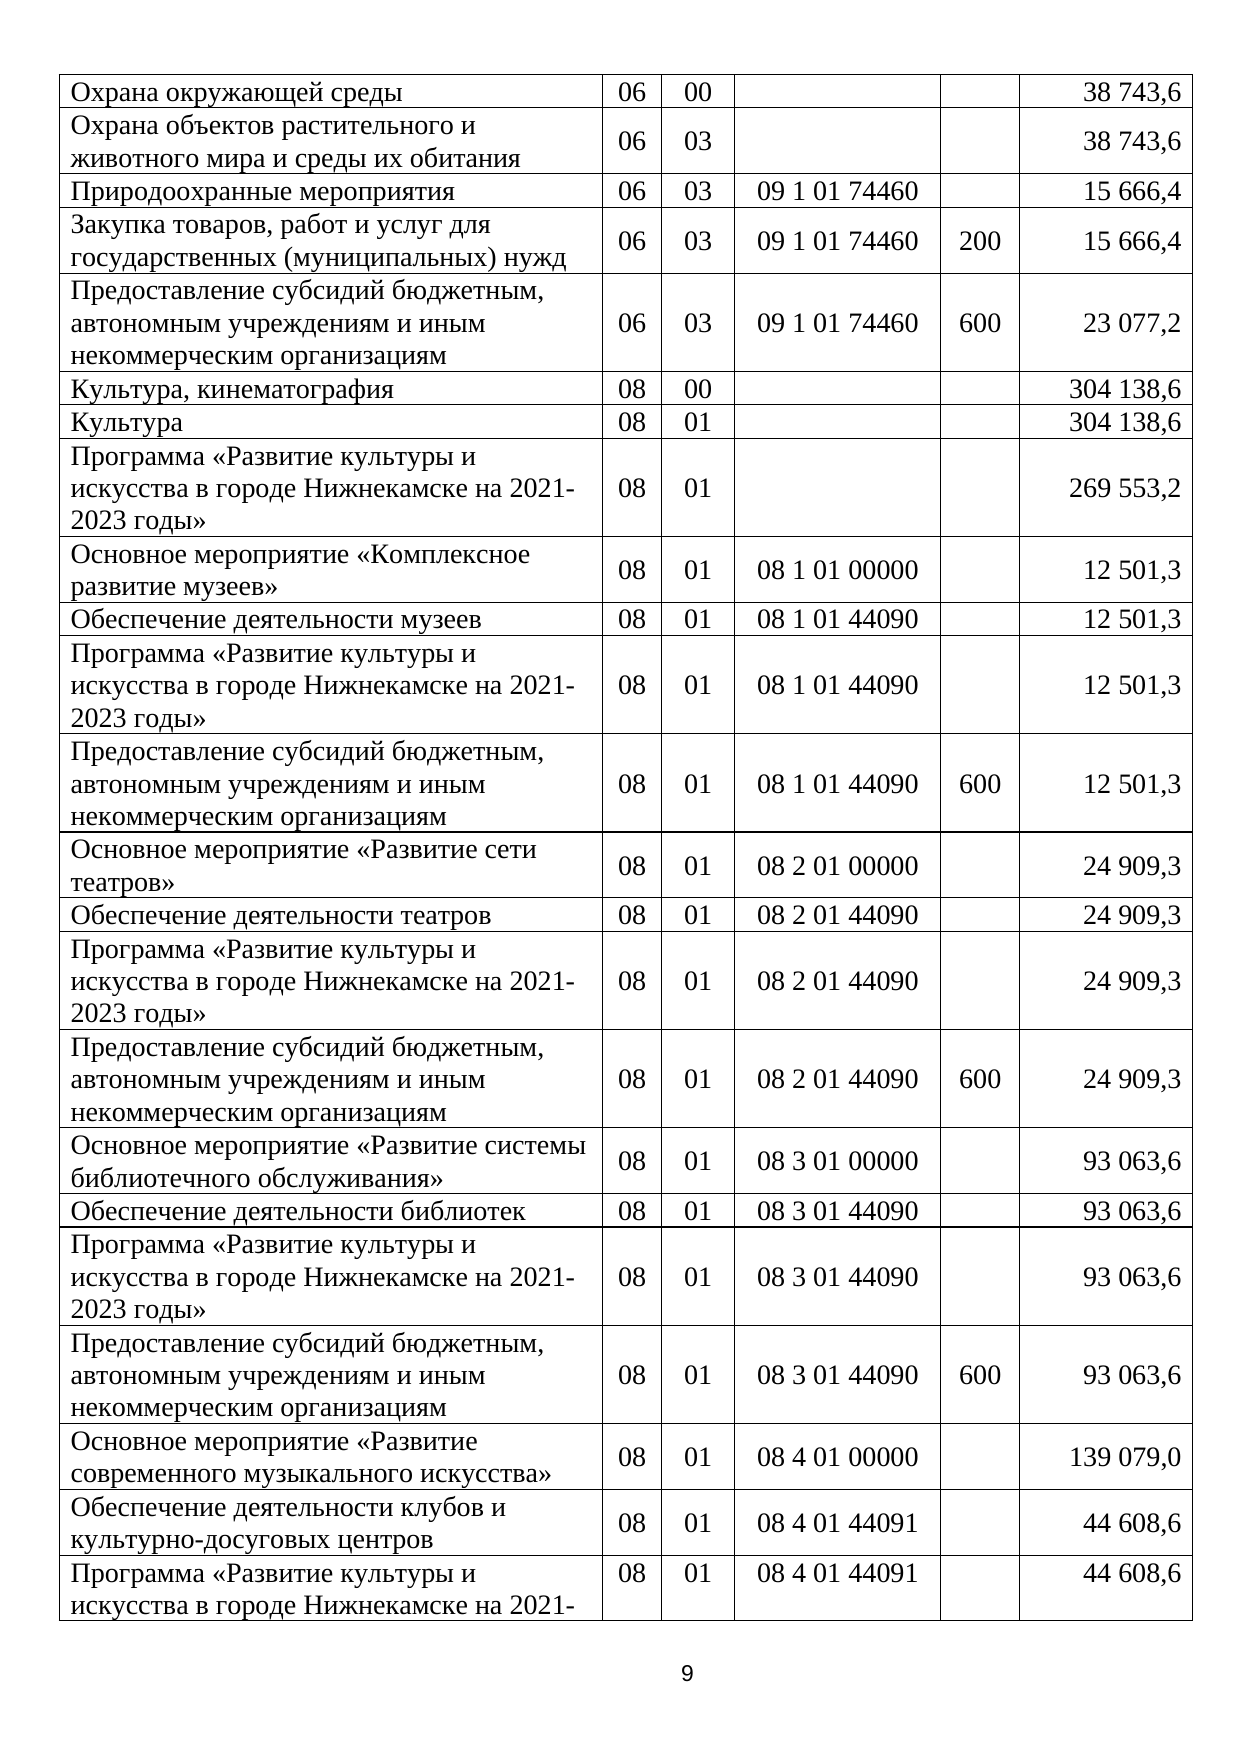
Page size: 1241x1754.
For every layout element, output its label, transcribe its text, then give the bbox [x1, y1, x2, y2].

table_cell 03 [662, 108, 734, 173]
table_cell 08 [603, 1424, 661, 1489]
table_cell 12 501,3 [1020, 636, 1192, 733]
table_cell 08 [603, 1490, 661, 1554]
table_cell [941, 932, 1019, 1029]
table_cell 15 666,4 [1020, 174, 1192, 207]
table_cell 93 063,6 [1020, 1128, 1192, 1193]
table_cell Обеспечение деятельности библиотек [60, 1194, 602, 1226]
table_cell 08 [603, 1228, 661, 1325]
table_cell [941, 1490, 1019, 1554]
table_cell 06 [603, 174, 661, 207]
table_cell Обеспечение деятельности клубов и культурно-досуговых центров [60, 1490, 602, 1554]
table_cell 01 [662, 1326, 734, 1423]
table_cell 01 [662, 439, 734, 536]
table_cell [60, 1556, 602, 1620]
table_cell 24 909,3 [1020, 898, 1192, 931]
table_cell 08 [603, 932, 661, 1029]
table_cell 08 [603, 405, 661, 437]
table_cell [941, 174, 1019, 207]
table_cell 600 [941, 274, 1019, 371]
table_cell 08 [603, 1326, 661, 1423]
table_cell 08 3 01 44090 [735, 1326, 940, 1423]
table_cell 269 553,2 [1020, 439, 1192, 536]
table_cell 01 [662, 932, 734, 1029]
table_cell [941, 1228, 1019, 1325]
table_cell [941, 1194, 1019, 1226]
table_cell 08 1 01 44090 [735, 636, 940, 733]
table_cell 08 4 01 00000 [735, 1424, 940, 1489]
table_cell 06 [603, 108, 661, 173]
table_cell 93 063,6 [1020, 1228, 1192, 1325]
table_cell 01 [662, 734, 734, 831]
table_cell 03 [662, 274, 734, 371]
table_cell Охрана окружающей среды [60, 75, 602, 107]
table_cell [735, 372, 940, 404]
table_cell 01 [662, 1556, 734, 1620]
table_cell 24 909,3 [1020, 932, 1192, 1029]
table_cell 08 [603, 636, 661, 733]
table_cell 304 138,6 [1020, 405, 1192, 437]
table_cell Обеспечение деятельности театров [60, 898, 602, 931]
table_cell 01 [662, 537, 734, 602]
table_cell 08 [603, 1194, 661, 1226]
table_cell [941, 372, 1019, 404]
table_cell 38 743,6 [1020, 108, 1192, 173]
table_cell Предоставление субсидий бюджетным, автономным учреждениям и иным некоммерческим организациям [60, 1326, 602, 1423]
table_cell 200 [941, 208, 1019, 272]
table_cell 08 [603, 898, 661, 931]
table_cell Программа «Развитие культуры и искусства в городе Нижнекамске на 2021-2023 годы» [60, 636, 602, 733]
table_cell 03 [662, 174, 734, 207]
table_cell 09 1 01 74460 [735, 208, 940, 272]
table_cell 03 [662, 208, 734, 272]
table_cell 600 [941, 734, 1019, 831]
table_cell [941, 898, 1019, 931]
table_cell Основное мероприятие «Развитие системы библиотечного обслуживания» [60, 1128, 602, 1193]
table_cell [735, 108, 940, 173]
table_cell Охрана объектов растительного и животного мира и среды их обитания [60, 108, 602, 173]
table_cell 08 2 01 44090 [735, 1030, 940, 1127]
table_cell [735, 405, 940, 437]
table_cell 24 909,3 [1020, 833, 1192, 897]
table_cell 01 [662, 603, 734, 635]
table_cell 08 4 01 44091 [735, 1490, 940, 1554]
table_cell 01 [662, 1228, 734, 1325]
table_cell 00 [662, 75, 734, 107]
table_cell Обеспечение деятельности музеев [60, 603, 602, 635]
table_cell 15 666,4 [1020, 208, 1192, 272]
table_cell 08 2 01 44090 [735, 932, 940, 1029]
table_cell 08 [603, 537, 661, 602]
table_cell [941, 75, 1019, 107]
table_cell 01 [662, 898, 734, 931]
table_cell [941, 405, 1019, 437]
table_cell [735, 439, 940, 536]
table_cell 08 1 01 44090 [735, 734, 940, 831]
table_cell Природоохранные мероприятия [60, 174, 602, 207]
table_cell [941, 603, 1019, 635]
table_cell 44 608,6 [1020, 1490, 1192, 1554]
table_cell 139 079,0 [1020, 1424, 1192, 1489]
table_cell 01 [662, 405, 734, 437]
table_cell 93 063,6 [1020, 1326, 1192, 1423]
table_cell 08 4 01 44091 [735, 1556, 940, 1620]
table_cell 304 138,6 [1020, 372, 1192, 404]
table_cell 08 2 01 44090 [735, 898, 940, 931]
table_cell 93 063,6 [1020, 1194, 1192, 1226]
table_cell 08 2 01 00000 [735, 833, 940, 897]
table_cell 01 [662, 1194, 734, 1226]
table_cell 08 1 01 44090 [735, 603, 940, 635]
table_cell [941, 439, 1019, 536]
table_cell [941, 1424, 1019, 1489]
table_cell 23 077,2 [1020, 274, 1192, 371]
table_cell 01 [662, 1424, 734, 1489]
table_cell [735, 75, 940, 107]
table_cell 09 1 01 74460 [735, 274, 940, 371]
table_cell 06 [603, 274, 661, 371]
table_cell Предоставление субсидий бюджетным, автономным учреждениям и иным некоммерческим организациям [60, 734, 602, 831]
table_cell 06 [603, 208, 661, 272]
table_cell Программа «Развитие культуры и искусства в городе Нижнекамске на 2021-2023 годы» [60, 932, 602, 1029]
table_cell 08 3 01 44090 [735, 1228, 940, 1325]
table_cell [60, 208, 602, 272]
table_cell Программа «Развитие культуры и искусства в городе Нижнекамске на 2021-2023 годы» [60, 1228, 602, 1325]
table_cell 08 [603, 1128, 661, 1193]
table_cell 08 [603, 1030, 661, 1127]
table_cell [941, 1128, 1019, 1193]
table_cell Предоставление субсидий бюджетным, автономным учреждениям и иным некоммерческим организациям [60, 1030, 602, 1127]
table_cell 38 743,6 [1020, 75, 1192, 107]
table_cell Основное мероприятие «Развитие сети театров» [60, 833, 602, 897]
table_cell 01 [662, 1030, 734, 1127]
table_cell 08 [603, 439, 661, 536]
table_cell 08 1 01 00000 [735, 537, 940, 602]
table_cell 09 1 01 74460 [735, 174, 940, 207]
table_cell 01 [662, 1490, 734, 1554]
table_cell 12 501,3 [1020, 537, 1192, 602]
table_cell [941, 636, 1019, 733]
table_cell 08 [603, 603, 661, 635]
table_cell Культура [60, 405, 602, 437]
table_cell Программа «Развитие культуры и искусства в городе Нижнекамске на 2021-2023 годы» [60, 439, 602, 536]
table_cell 12 501,3 [1020, 603, 1192, 635]
table_cell [941, 108, 1019, 173]
table_cell 08 3 01 44090 [735, 1194, 940, 1226]
table_cell Культура, кинематография [60, 372, 602, 404]
table_cell 08 [603, 833, 661, 897]
table_cell 01 [662, 1128, 734, 1193]
table_cell Предоставление субсидий бюджетным, автономным учреждениям и иным некоммерческим организациям [60, 274, 602, 371]
table_cell 600 [941, 1030, 1019, 1127]
table_cell 08 [603, 734, 661, 831]
table_cell 01 [662, 833, 734, 897]
table_cell 12 501,3 [1020, 734, 1192, 831]
table_cell [941, 1556, 1019, 1620]
table_cell 00 [662, 372, 734, 404]
table_cell Основное мероприятие «Комплексное развитие музеев» [60, 537, 602, 602]
table_cell 44 608,6 [1020, 1556, 1192, 1620]
table_cell 01 [662, 636, 734, 733]
table_cell Основное мероприятие «Развитие современного музыкального искусства» [60, 1424, 602, 1489]
table_cell 600 [941, 1326, 1019, 1423]
table_cell [941, 537, 1019, 602]
table_cell 08 [603, 372, 661, 404]
table_cell 06 [603, 75, 661, 107]
table_cell 08 3 01 00000 [735, 1128, 940, 1193]
table_cell 08 [603, 1556, 661, 1620]
table_cell [941, 833, 1019, 897]
table_cell 24 909,3 [1020, 1030, 1192, 1127]
